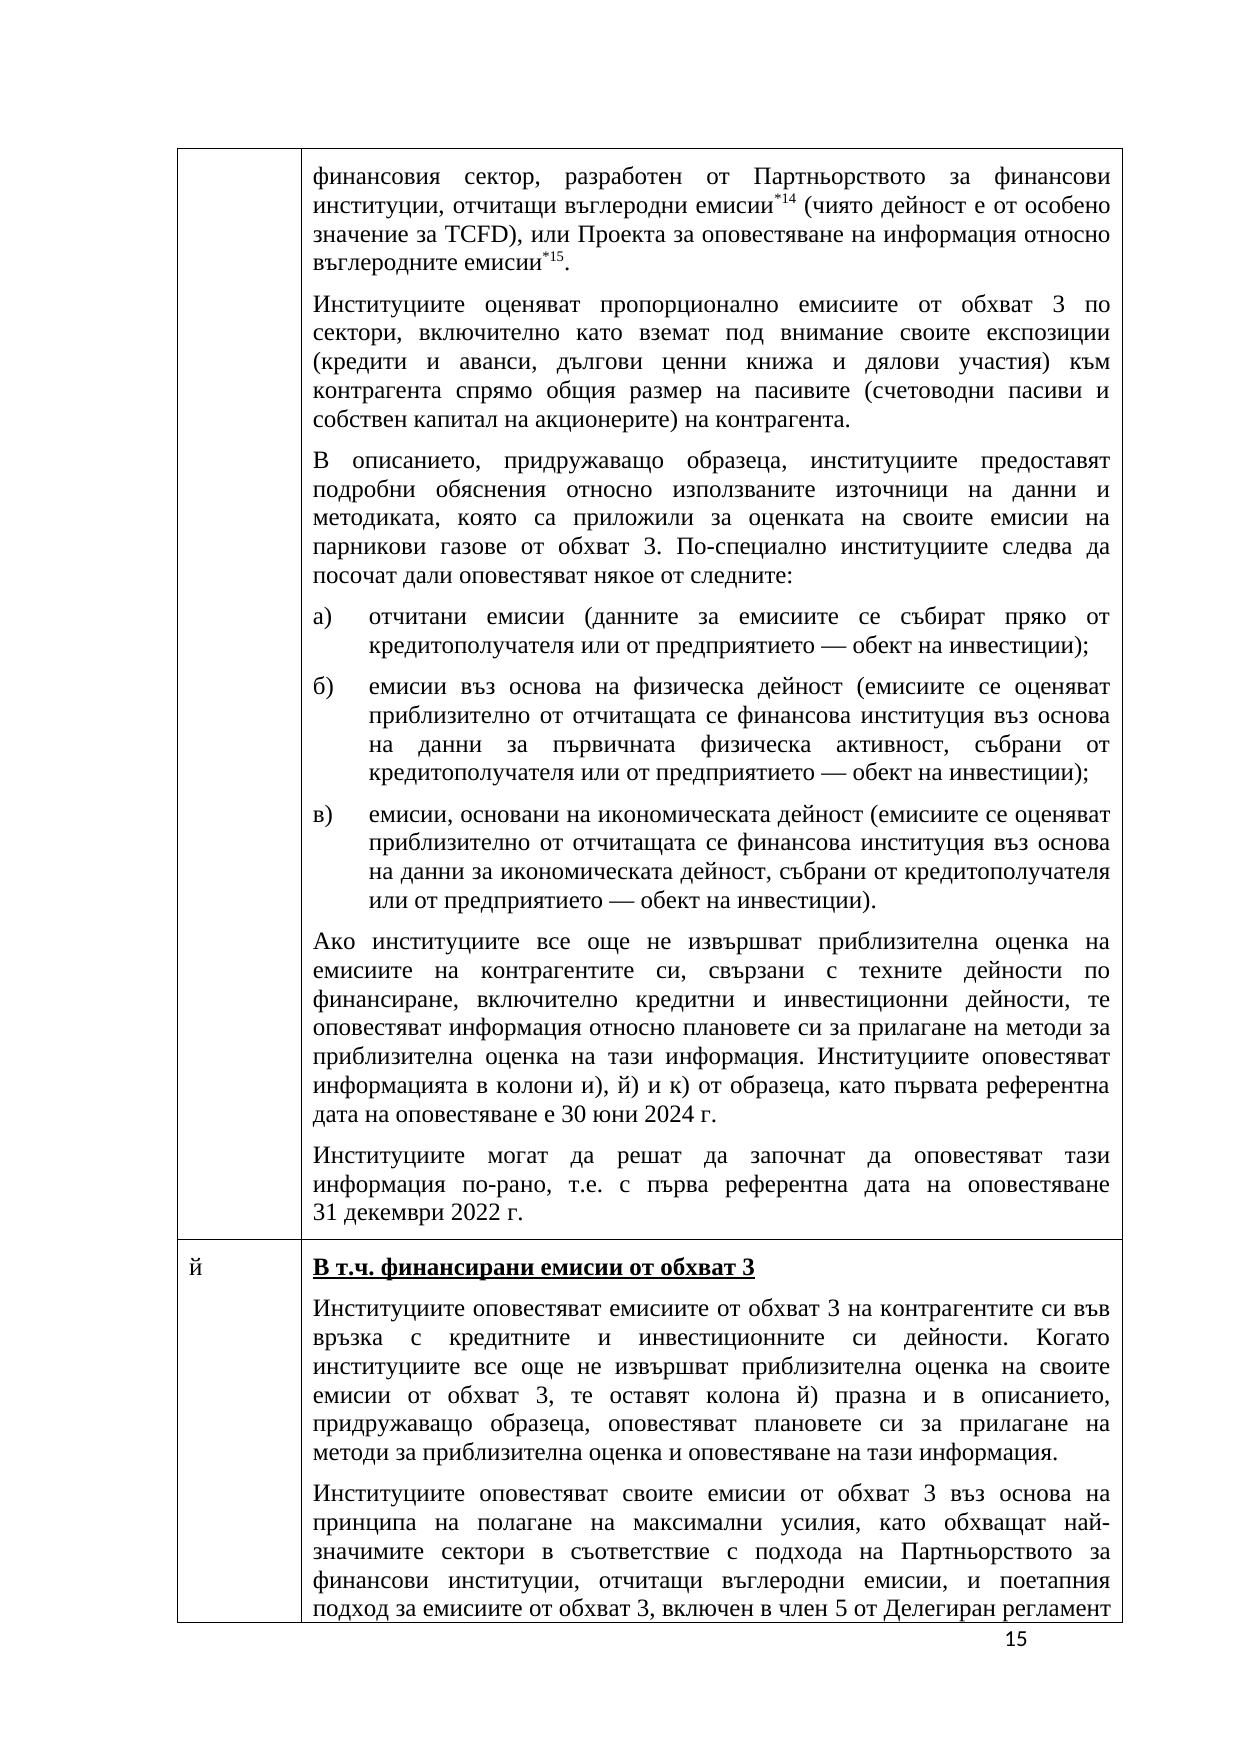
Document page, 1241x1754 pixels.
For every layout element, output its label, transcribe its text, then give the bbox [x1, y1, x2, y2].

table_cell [302, 1240, 1122, 1622]
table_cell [302, 149, 1122, 1239]
table_cell й [178, 1240, 301, 1622]
table_cell и [178, 149, 301, 1239]
